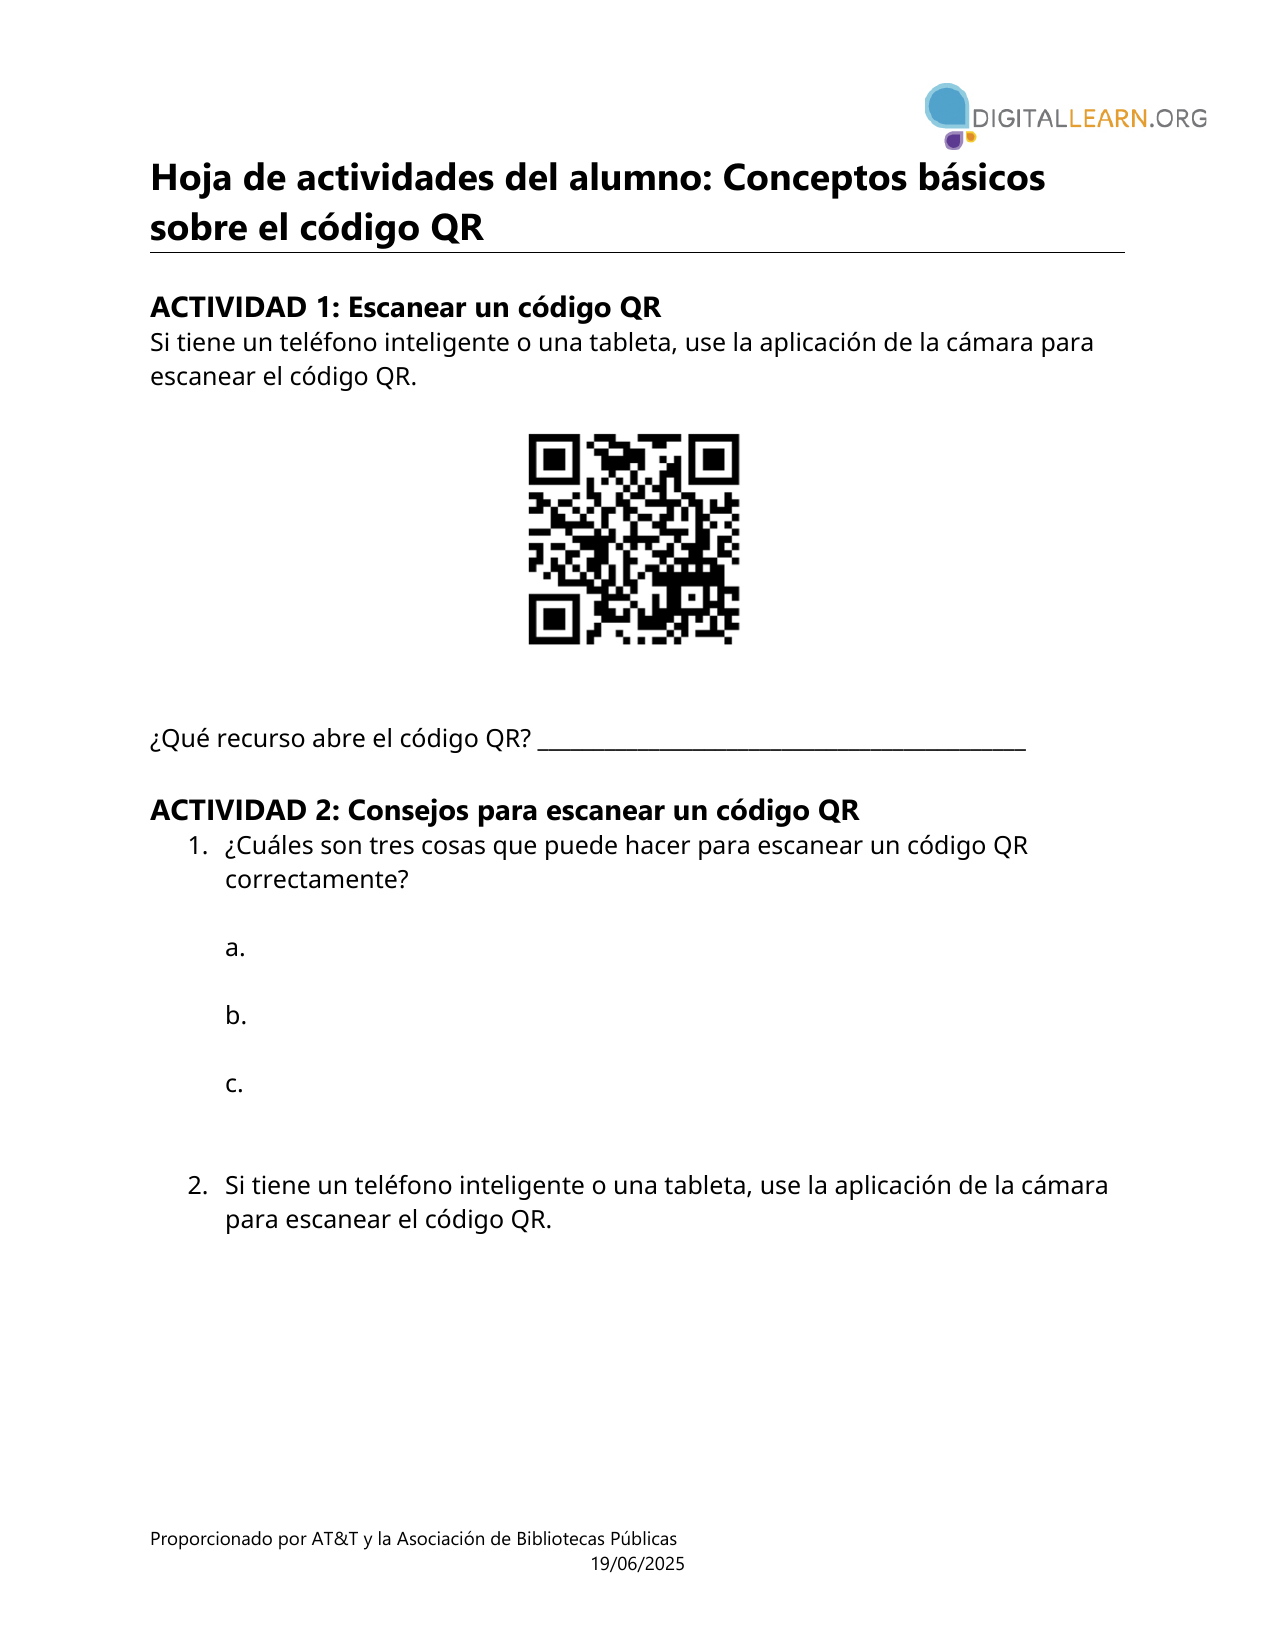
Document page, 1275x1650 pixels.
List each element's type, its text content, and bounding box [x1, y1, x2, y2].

text ACTIVIDAD 1: Escanear un código QR [150, 286, 1125, 325]
text Hoja de actividades del alumno: Conceptos básicos sobre el código QR [150, 150, 1125, 252]
list Si tiene un teléfono inteligente o una tableta, use la aplicación de la cámara para escanear el código QR. [187, 1168, 1125, 1270]
text Si tiene un teléfono inteligente o una tableta, use la aplicación de la cámara para escanear el código QR. [150, 325, 1125, 427]
list ¿Cuáles son tres cosas que puede hacer para escanear un código QR correctamente? [187, 827, 1125, 895]
picture [522, 427, 753, 653]
picture [925, 83, 1207, 150]
text ¿Qué recurso abre el código QR? ____________________________________________ [150, 686, 1125, 754]
text ACTIVIDAD 2: Consejos para escanear un código QR [150, 788, 1125, 827]
